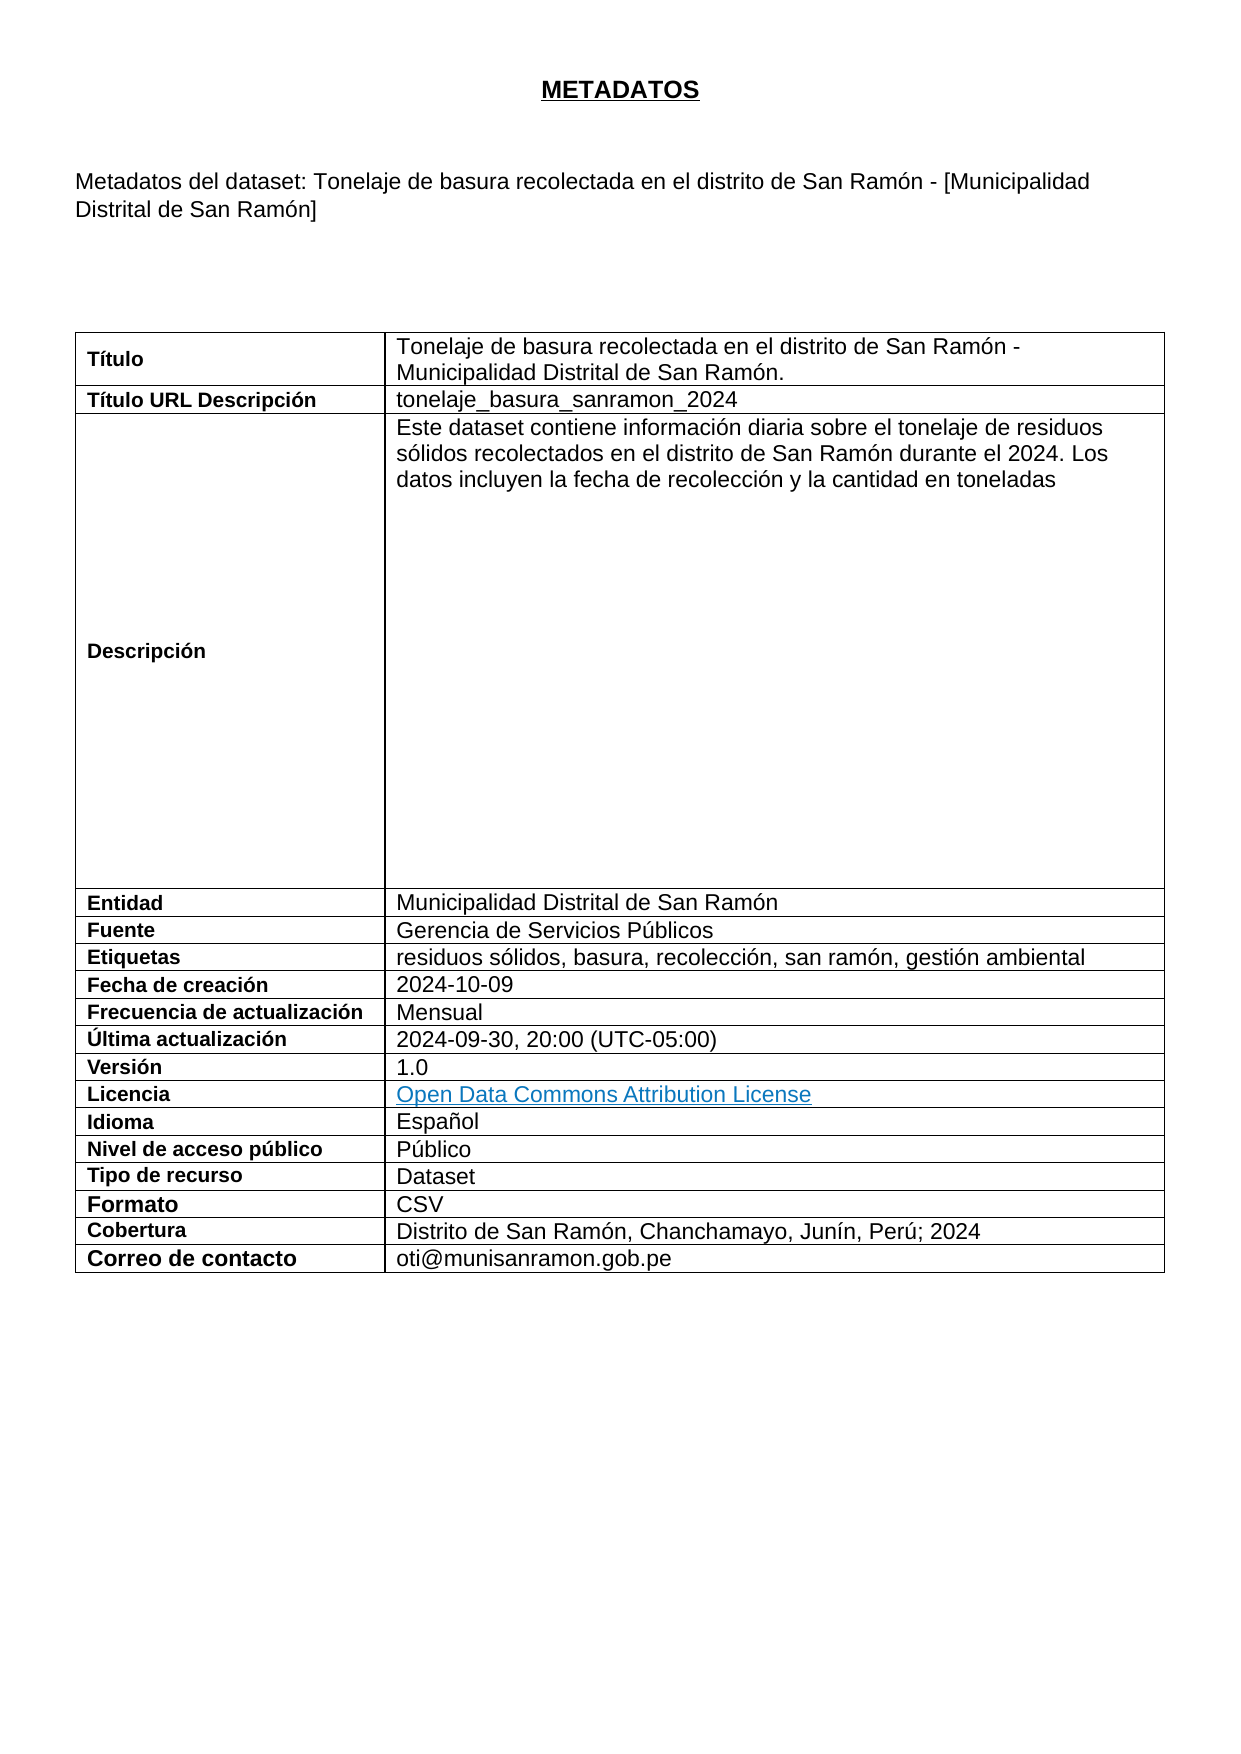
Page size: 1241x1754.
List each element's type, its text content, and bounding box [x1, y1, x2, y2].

table_cell Mensual [386, 999, 1164, 1025]
table_header Título [76, 333, 384, 385]
table_cell oti@munisanramon.gob.pe [386, 1245, 1164, 1272]
table_cell Última actualización [76, 1026, 384, 1052]
text METADATOS [75, 75, 1165, 104]
table_cell Dataset [386, 1163, 1164, 1189]
table_cell Tipo de recurso [76, 1163, 384, 1189]
table_cell Formato [76, 1191, 384, 1217]
table_cell Municipalidad Distrital de San Ramón [386, 889, 1164, 916]
table_cell Open Data Commons Attribution License [386, 1081, 1164, 1107]
table_cell residuos sólidos, basura, recolección, san ramón, gestión ambiental [386, 944, 1164, 970]
table_cell Distrito de San Ramón, Chanchamayo, Junín, Perú; 2024 [386, 1218, 1164, 1244]
table_cell Título URL Descripción [76, 386, 384, 413]
table_cell Nivel de acceso público [76, 1136, 384, 1162]
table_cell Cobertura [76, 1218, 384, 1244]
table_cell Etiquetas [76, 944, 384, 970]
table_cell Fecha de creación [76, 971, 384, 998]
table_cell 2024-09-30, 20:00 (UTC-05:00) [386, 1026, 1164, 1052]
table_cell Público [386, 1136, 1164, 1162]
text Metadatos del dataset: Tonelaje de basura recolectada en el distrito de San Ramón - [Municipalidad Distrital de San Ramón] [75, 168, 1165, 223]
table_header Tonelaje de basura recolectada en el distrito de San Ramón - Municipalidad Distrital de San Ramón. [386, 333, 1164, 385]
table_cell Entidad [76, 889, 384, 916]
table_cell Descripción [76, 414, 384, 888]
table_cell Correo de contacto [76, 1245, 384, 1272]
table_cell Licencia [76, 1081, 384, 1107]
table_cell Gerencia de Servicios Públicos [386, 917, 1164, 943]
table_cell CSV [386, 1191, 1164, 1217]
table_cell 2024-10-09 [386, 971, 1164, 998]
table_cell Fuente [76, 917, 384, 943]
table_cell Frecuencia de actualización [76, 999, 384, 1025]
table_cell Este dataset contiene información diaria sobre el tonelaje de residuos sólidos recolectados en el distrito de San Ramón durante el 2024. Los datos incluyen la fecha de recolección y la cantidad en toneladas [386, 414, 1164, 888]
table_cell Español [386, 1108, 1164, 1135]
table_cell Versión [76, 1054, 384, 1080]
table_cell Idioma [76, 1108, 384, 1135]
table_cell 1.0 [386, 1054, 1164, 1080]
table_cell tonelaje_basura_sanramon_2024 [386, 386, 1164, 413]
